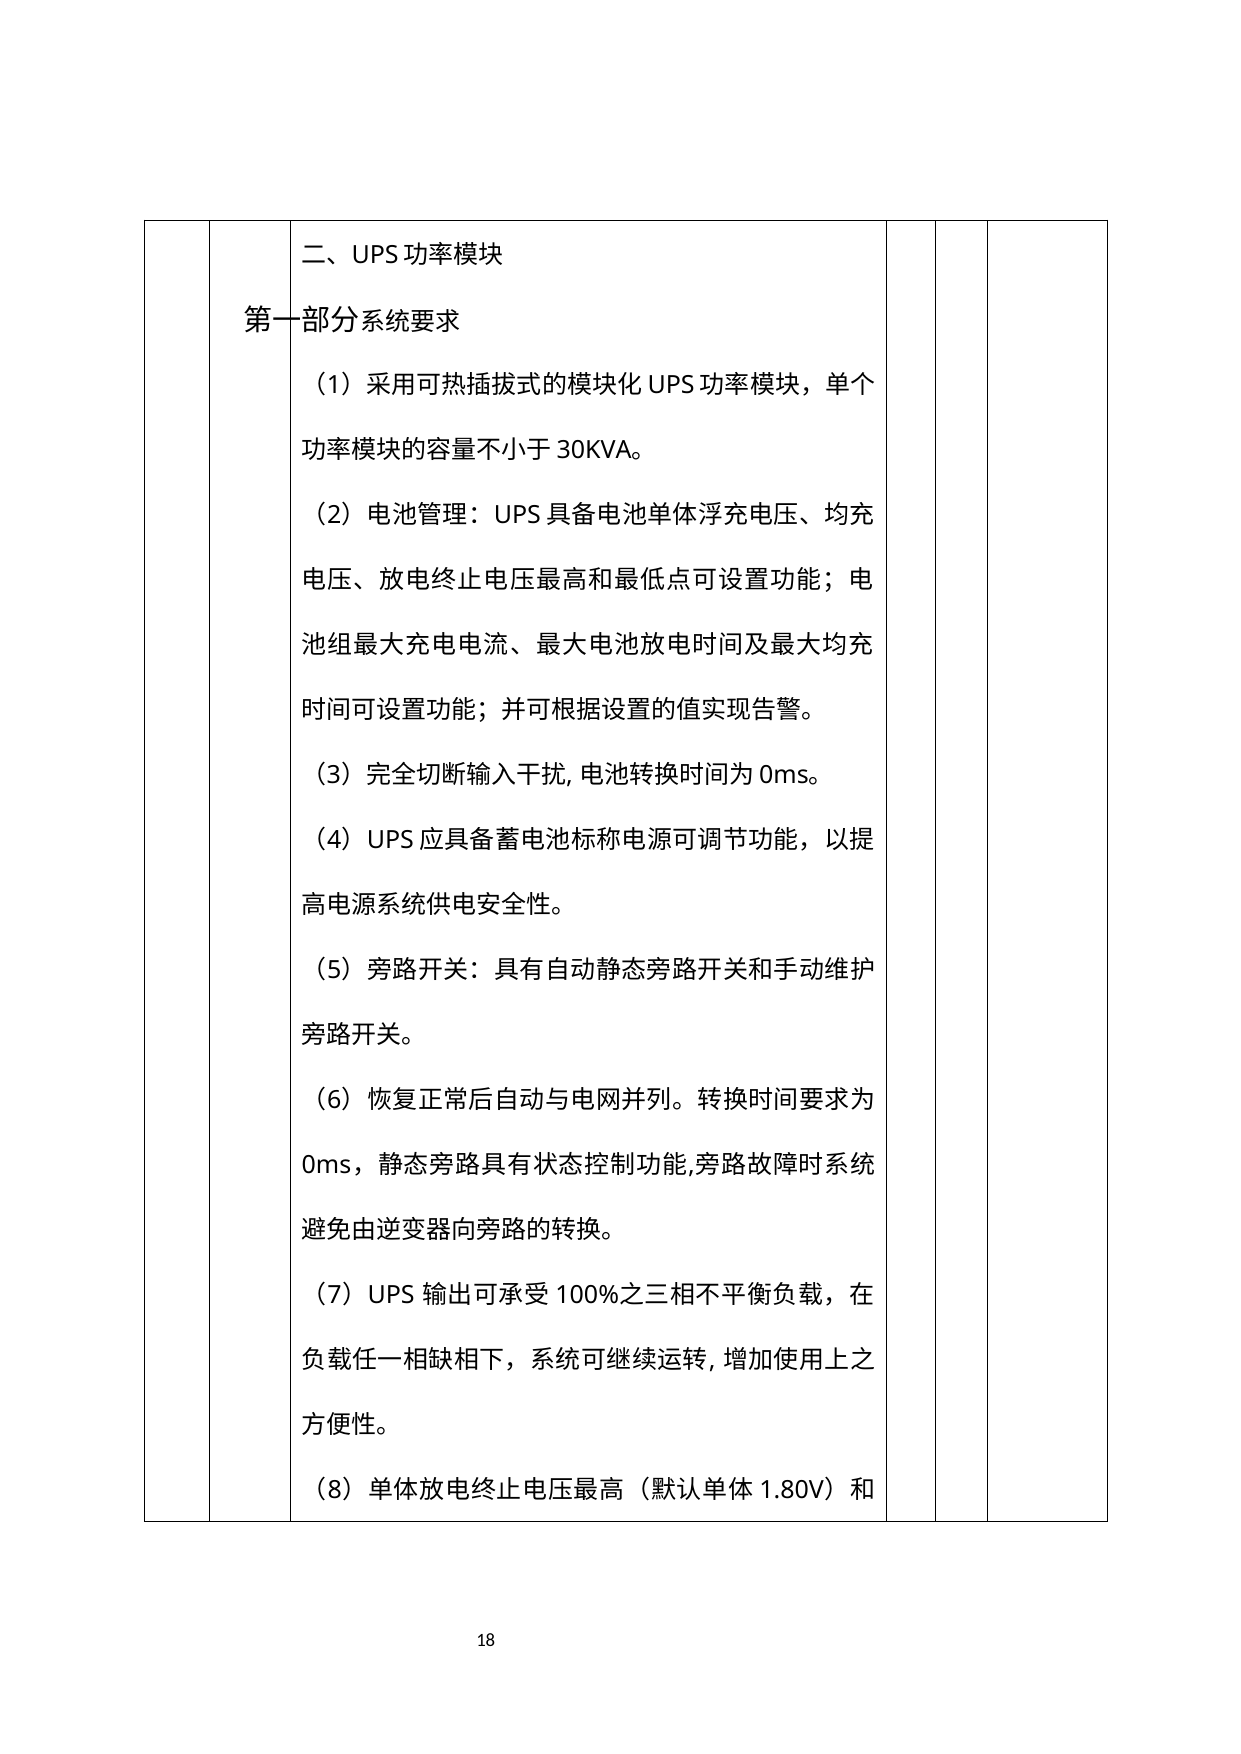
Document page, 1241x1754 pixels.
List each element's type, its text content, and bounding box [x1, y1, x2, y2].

table_cell 4 [145, 221, 209, 1521]
table_cell 套 [887, 221, 935, 1521]
table_cell UPS供电配系统 [210, 221, 290, 1521]
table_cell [291, 221, 886, 1521]
table_cell 是 [988, 221, 1107, 1521]
table_cell 1 [936, 221, 987, 1521]
